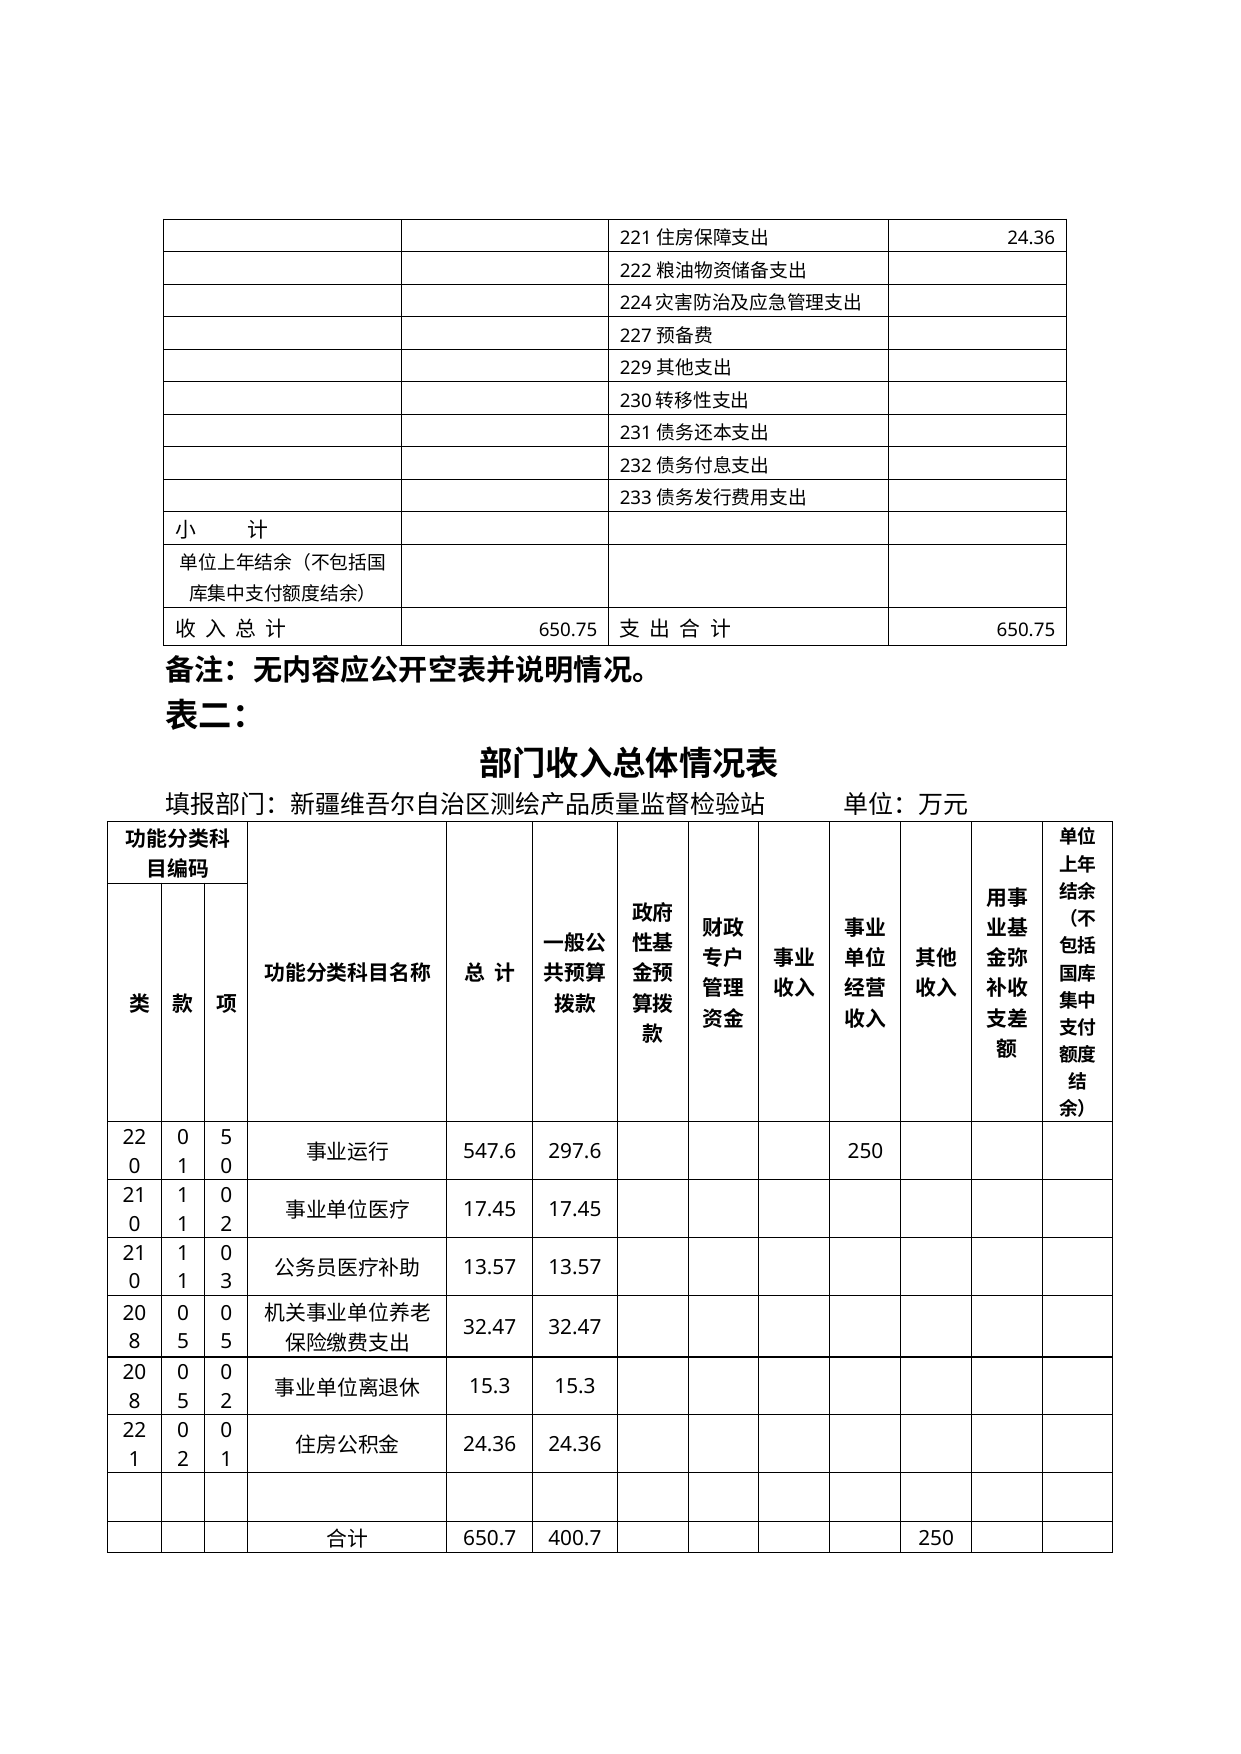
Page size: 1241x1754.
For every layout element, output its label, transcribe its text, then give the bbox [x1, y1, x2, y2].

table_cell [901, 1358, 971, 1414]
table_cell [402, 220, 608, 251]
table_cell 227 预备费 [609, 317, 888, 348]
table_cell 01 [205, 1415, 247, 1472]
table_cell [164, 350, 401, 381]
table_cell [164, 285, 401, 316]
table_cell [164, 252, 401, 283]
table_cell [689, 1180, 758, 1237]
table_cell [972, 1122, 1042, 1179]
table_cell 05 [205, 1296, 247, 1356]
table_cell 24.36 [447, 1415, 532, 1472]
table_cell 13.57 [447, 1238, 532, 1295]
table_cell 220 [108, 1122, 161, 1179]
table_cell 32.47 [533, 1296, 617, 1356]
table_cell 24.36 [889, 220, 1066, 251]
table_cell 221 [108, 1415, 161, 1472]
table_cell 单位上年结余（不包括国库集中支付额度结余） [164, 545, 401, 607]
table_cell [889, 350, 1066, 381]
table_cell 机关事业单位养老保险缴费支出 [248, 1296, 446, 1356]
table_cell 公务员医疗补助 [248, 1238, 446, 1295]
table_cell [889, 317, 1066, 348]
table_cell 住房公积金 [248, 1415, 446, 1472]
table_header 事业单位经营收入 [830, 822, 900, 1121]
table_cell [830, 1473, 900, 1521]
table_cell 收 入 总 计 [164, 608, 401, 645]
table_cell [759, 1415, 829, 1472]
table_header 用事业基金弥补收支差额 [972, 822, 1042, 1121]
table_cell [830, 1522, 900, 1552]
table_cell [972, 1238, 1042, 1295]
table_cell [618, 1180, 688, 1237]
table_cell [972, 1522, 1042, 1552]
text 备注：无内容应公开空表并说明情况。 [165, 646, 1092, 688]
table_cell [162, 1522, 204, 1552]
table_cell 事业单位离退休 [248, 1358, 446, 1414]
table_cell [689, 1473, 758, 1521]
table_cell [164, 415, 401, 446]
table_cell [402, 382, 608, 413]
table_header 功能分类科目编码 [108, 822, 247, 883]
table_cell 02 [205, 1180, 247, 1237]
table_cell [164, 382, 401, 413]
table_cell [609, 512, 888, 543]
table_cell [689, 1296, 758, 1356]
table_cell 231 债务还本支出 [609, 415, 888, 446]
text 表二： [165, 688, 1092, 737]
table_cell 05 [162, 1296, 204, 1356]
table_cell [901, 1473, 971, 1521]
table_cell [889, 480, 1066, 511]
table_cell [972, 1296, 1042, 1356]
table_cell [533, 1473, 617, 1521]
table_header 事业收入 [759, 822, 829, 1121]
table_cell 15.3 [447, 1358, 532, 1414]
table_cell 208 [108, 1358, 161, 1414]
table_cell [689, 1238, 758, 1295]
table_cell [689, 1415, 758, 1472]
table_cell 250 [901, 1522, 971, 1552]
table_cell [402, 545, 608, 607]
table_cell [1043, 1473, 1112, 1521]
table_cell [889, 512, 1066, 543]
table_cell 03 [205, 1238, 247, 1295]
table_cell [901, 1296, 971, 1356]
table_cell [889, 252, 1066, 283]
table_cell [447, 1473, 532, 1521]
table_cell 222 粮油物资储备支出 [609, 252, 888, 283]
table_cell 210 [108, 1180, 161, 1237]
table_cell [889, 545, 1066, 607]
table_cell [162, 1473, 204, 1521]
table_cell 50 [205, 1122, 247, 1179]
table_cell [901, 1238, 971, 1295]
table_cell 230转移性支出 [609, 382, 888, 413]
table_cell [108, 1473, 161, 1521]
table_cell 547.6 [447, 1122, 532, 1179]
table_cell 233 债务发行费用支出 [609, 480, 888, 511]
table_cell 事业运行 [248, 1122, 446, 1179]
table_cell [830, 1358, 900, 1414]
table_cell 支 出 合 计 [609, 608, 888, 645]
table_header 一般公共预算拨款 [533, 822, 617, 1121]
table_cell [1043, 1358, 1112, 1414]
table_cell [205, 1522, 247, 1552]
table_cell [759, 1180, 829, 1237]
table_cell [164, 220, 401, 251]
table_cell [889, 382, 1066, 413]
table_cell 11 [162, 1180, 204, 1237]
table_cell [205, 1473, 247, 1521]
table_cell [759, 1238, 829, 1295]
table_cell [689, 1522, 758, 1552]
table_cell [1043, 1296, 1112, 1356]
table_cell [972, 1180, 1042, 1237]
table_cell [889, 415, 1066, 446]
table_header 财政专户管理资金 [689, 822, 758, 1121]
table_cell [618, 1358, 688, 1414]
table_cell [901, 1122, 971, 1179]
table_cell 650.75 [402, 608, 608, 645]
table_header 政府性基金预算拨款 [618, 822, 688, 1121]
table_cell [1043, 1522, 1112, 1552]
table_cell 17.45 [533, 1180, 617, 1237]
table_cell 项 [205, 884, 247, 1121]
table_cell [759, 1296, 829, 1356]
table_cell [972, 1473, 1042, 1521]
table_cell 05 [162, 1358, 204, 1414]
table_cell [402, 350, 608, 381]
table_cell 400.75 [533, 1522, 617, 1552]
table_cell 208 [108, 1296, 161, 1356]
table_cell [164, 480, 401, 511]
table_cell 24.36 [533, 1415, 617, 1472]
text 填报部门：新疆维吾尔自治区测绘产品质量监督检验站 单位：万元 [165, 785, 1092, 821]
table_cell 02 [162, 1415, 204, 1472]
table_cell [1043, 1238, 1112, 1295]
table_cell [759, 1473, 829, 1521]
table_cell [1043, 1415, 1112, 1472]
table_header 其他收入 [901, 822, 971, 1121]
table_cell 229 其他支出 [609, 350, 888, 381]
table_cell 250 [830, 1122, 900, 1179]
table_cell [609, 545, 888, 607]
table_cell [689, 1358, 758, 1414]
table_cell 32.47 [447, 1296, 532, 1356]
table_cell 事业单位医疗 [248, 1180, 446, 1237]
table_cell [901, 1180, 971, 1237]
table_cell [972, 1415, 1042, 1472]
table_cell [830, 1180, 900, 1237]
table_cell 11 [162, 1238, 204, 1295]
table_cell [830, 1296, 900, 1356]
table_cell 232 债务付息支出 [609, 447, 888, 478]
table_cell 15.3 [533, 1358, 617, 1414]
table_cell 款 [162, 884, 204, 1121]
table_cell 类 [108, 884, 161, 1121]
table_cell [830, 1415, 900, 1472]
table_cell 01 [162, 1122, 204, 1179]
table_cell [164, 447, 401, 478]
table_cell [972, 1358, 1042, 1414]
table_cell [164, 317, 401, 348]
table_cell [889, 447, 1066, 478]
table_cell [889, 285, 1066, 316]
table_cell 13.57 [533, 1238, 617, 1295]
table_header 总 计 [447, 822, 532, 1121]
table_cell [402, 415, 608, 446]
table_cell [402, 480, 608, 511]
table_cell [618, 1296, 688, 1356]
text 部门收入总体情况表 [165, 737, 1092, 785]
table_cell [402, 512, 608, 543]
table_cell 合计 [248, 1522, 446, 1552]
table_cell [1043, 1180, 1112, 1237]
table_cell [759, 1122, 829, 1179]
table_cell [618, 1238, 688, 1295]
table_cell [618, 1473, 688, 1521]
table_cell 02 [205, 1358, 247, 1414]
table_cell [618, 1415, 688, 1472]
table_header 单位上年结余（不包括国库集中支付额度结余） [1043, 822, 1112, 1121]
table_cell [618, 1122, 688, 1179]
table_cell [901, 1415, 971, 1472]
table_cell [402, 317, 608, 348]
table_cell [108, 1522, 161, 1552]
table_cell [402, 285, 608, 316]
table_cell 210 [108, 1238, 161, 1295]
table_cell 224灾害防治及应急管理支出 [609, 285, 888, 316]
table_cell [1043, 1122, 1112, 1179]
table_cell [759, 1522, 829, 1552]
table_cell [248, 1473, 446, 1521]
table_cell [402, 447, 608, 478]
table_cell [402, 252, 608, 283]
table_cell 297.6 [533, 1122, 617, 1179]
table_cell 17.45 [447, 1180, 532, 1237]
table_cell [689, 1122, 758, 1179]
table_cell 221 住房保障支出 [609, 220, 888, 251]
table_cell [759, 1358, 829, 1414]
table_cell 小 计 [164, 512, 401, 543]
table_cell 650.75 [447, 1522, 532, 1552]
table_cell 650.75 [889, 608, 1066, 645]
table_cell [618, 1522, 688, 1552]
table_cell [830, 1238, 900, 1295]
table_header 功能分类科目名称 [248, 822, 446, 1121]
